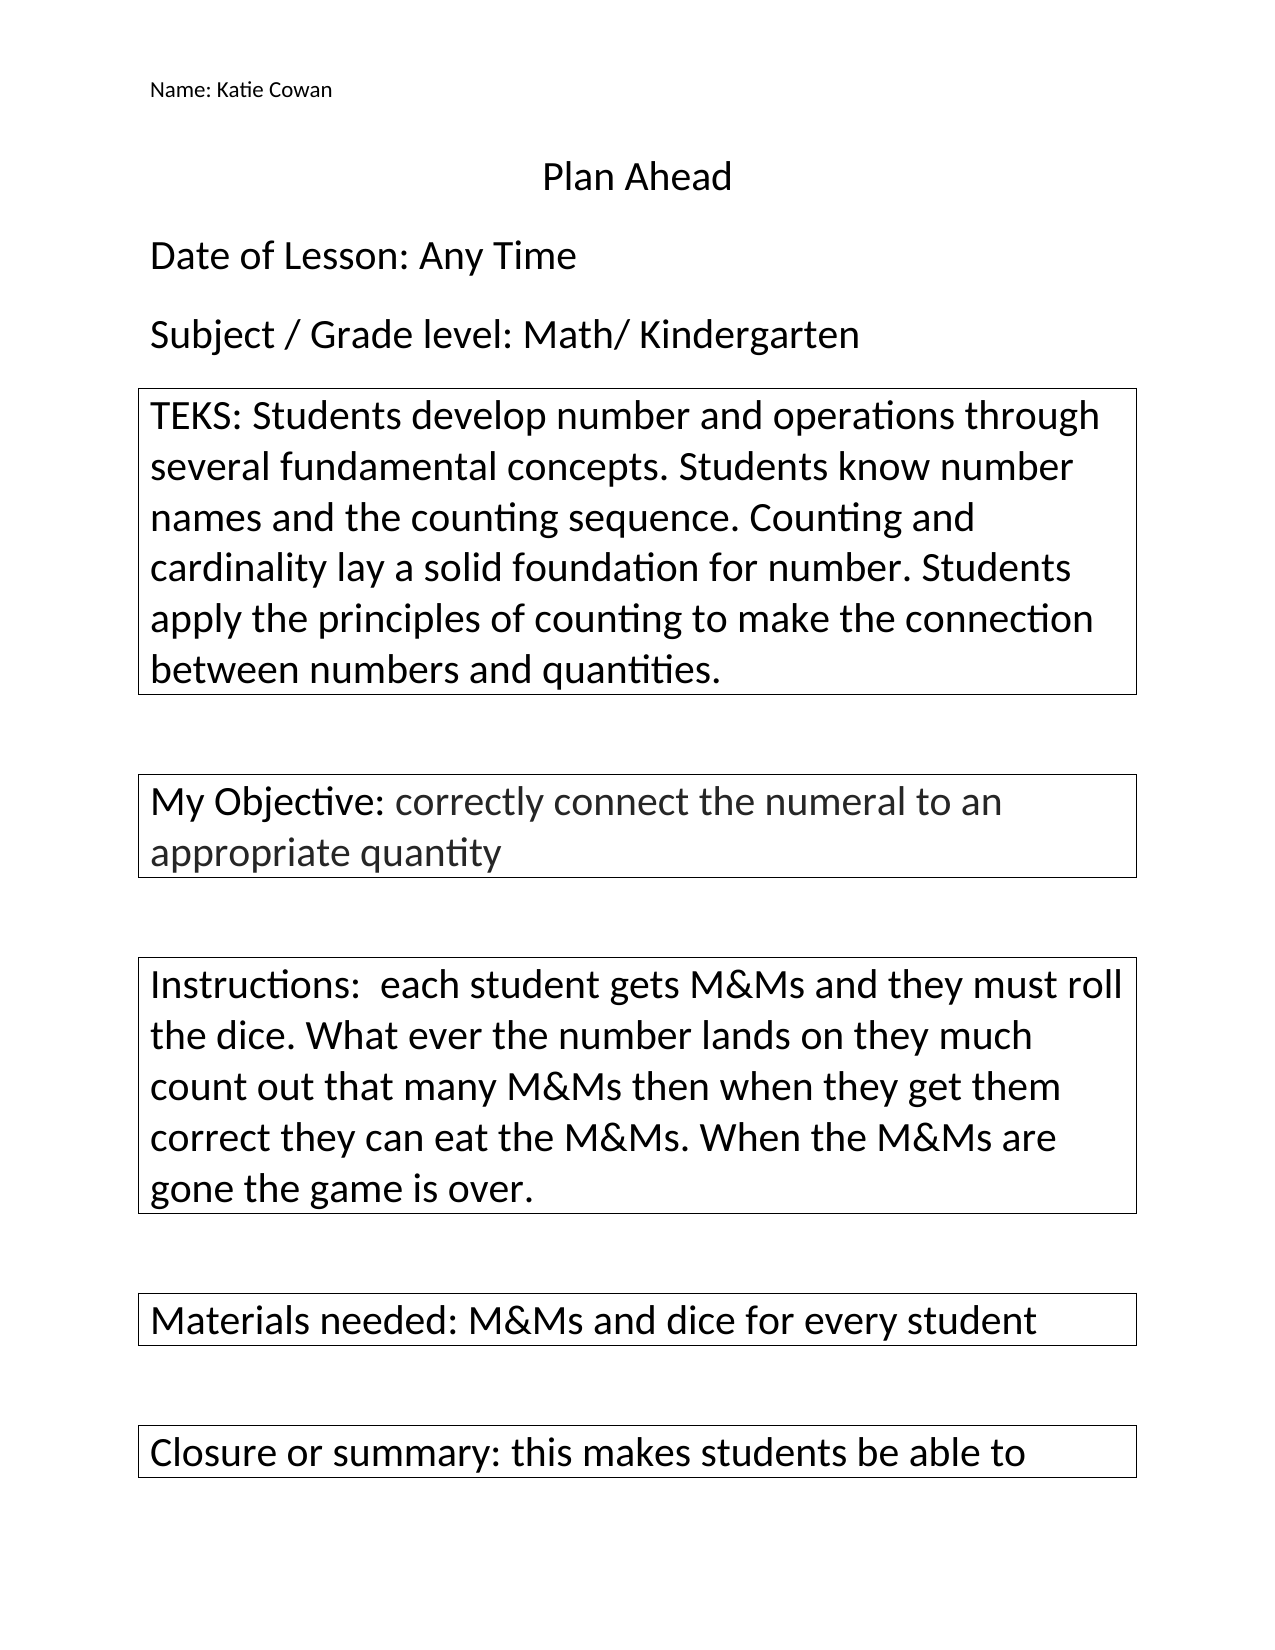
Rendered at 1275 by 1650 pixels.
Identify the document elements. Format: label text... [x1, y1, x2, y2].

text Plan Ahead [150, 150, 1125, 201]
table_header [139, 1426, 1136, 1477]
table_header TEKS: Students develop number and operations through several fundamental concepts. Students know number names and the counting sequence. Counting and cardinality lay a solid foundation for number. Students apply the principles of counting to make the connection between numbers and quantities. [139, 389, 1136, 694]
table_header My Objective: correctly connect the numeral to an appropriate quantity [139, 775, 1136, 877]
table_header Instructions: each student gets M&Ms and they must roll the dice. What ever the number lands on they much count out that many M&Ms then when they get them correct they can eat the M&Ms. When the M&Ms are gone the game is over. [139, 958, 1136, 1212]
table_header Materials needed: M&Ms and dice for every student [139, 1294, 1136, 1344]
text Date of Lesson: Any Time [150, 229, 1125, 280]
text Subject / Grade level: Math/ Kindergarten [150, 308, 1125, 359]
